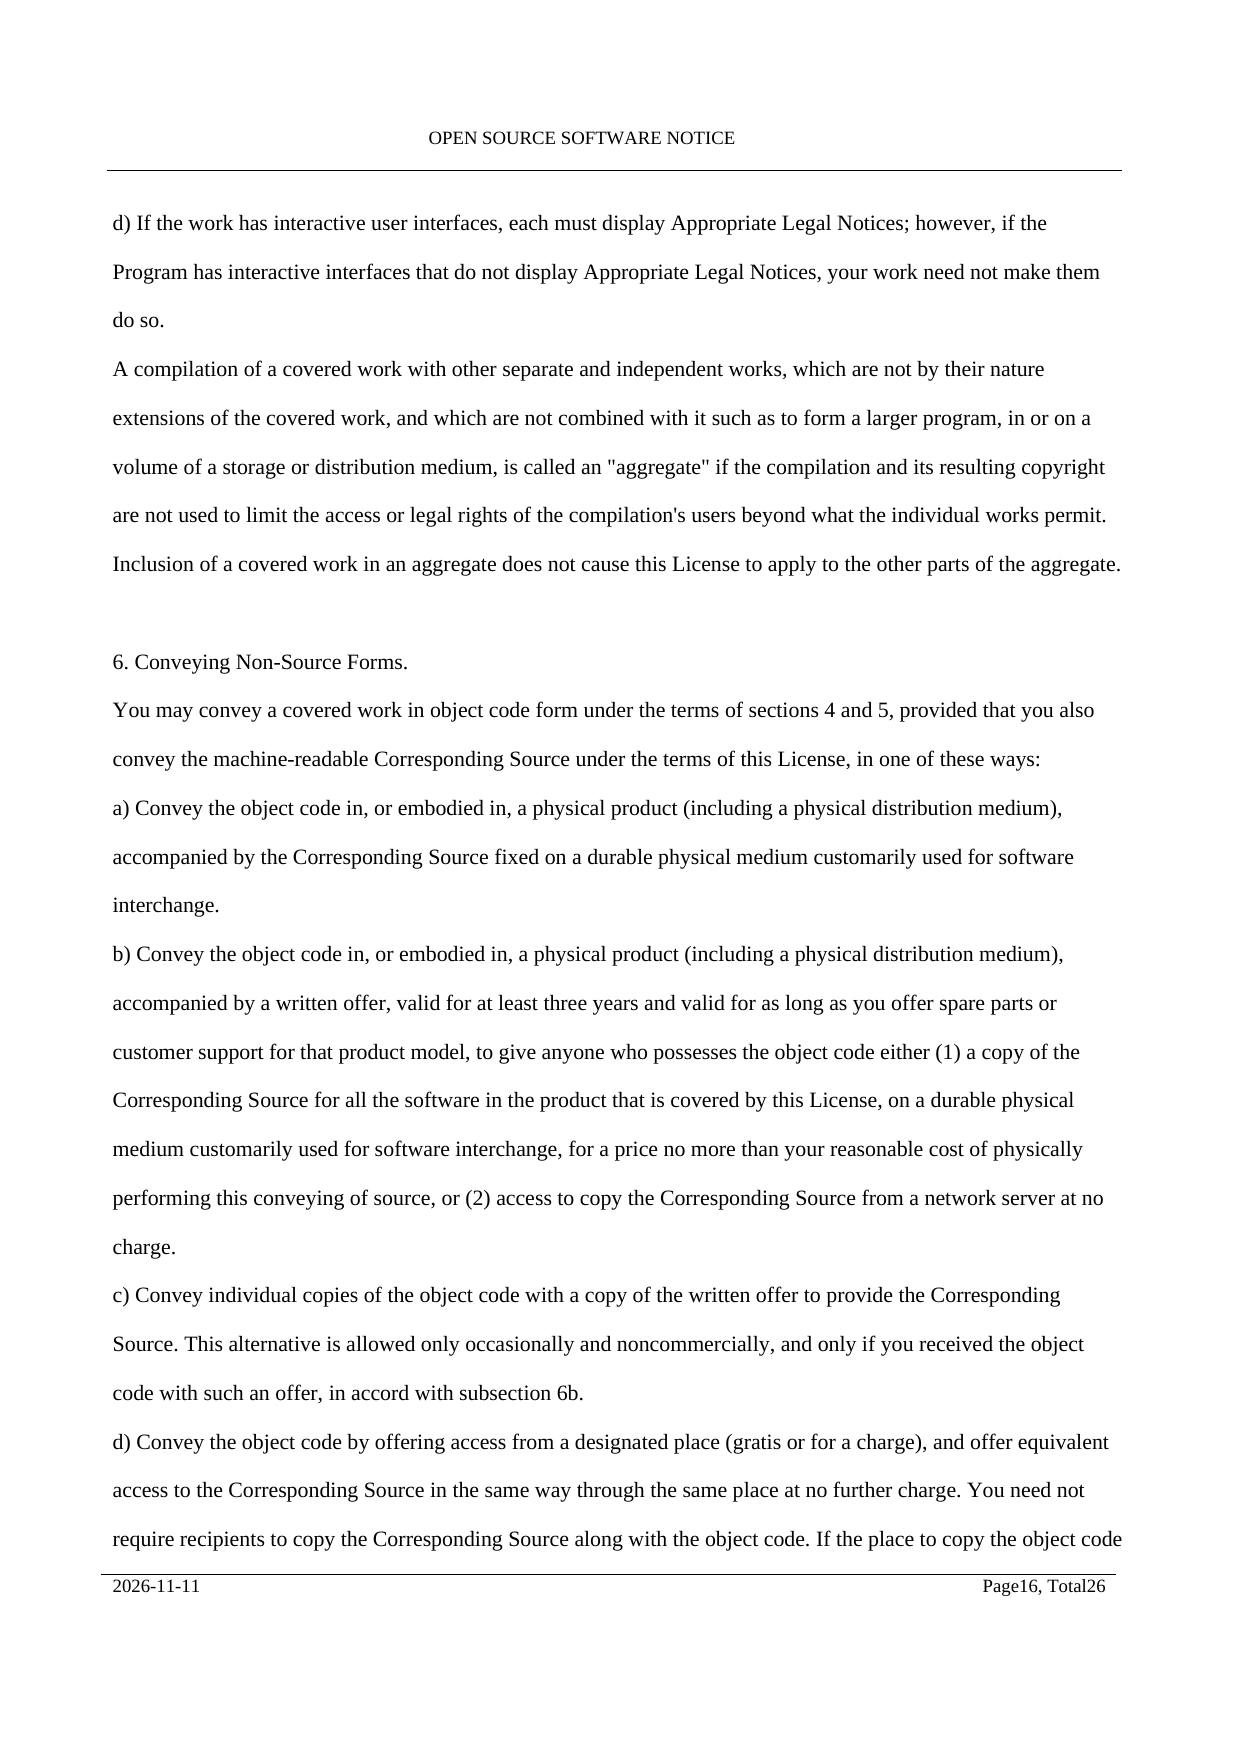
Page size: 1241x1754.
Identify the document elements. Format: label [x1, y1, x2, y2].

text [112, 206, 1128, 1555]
